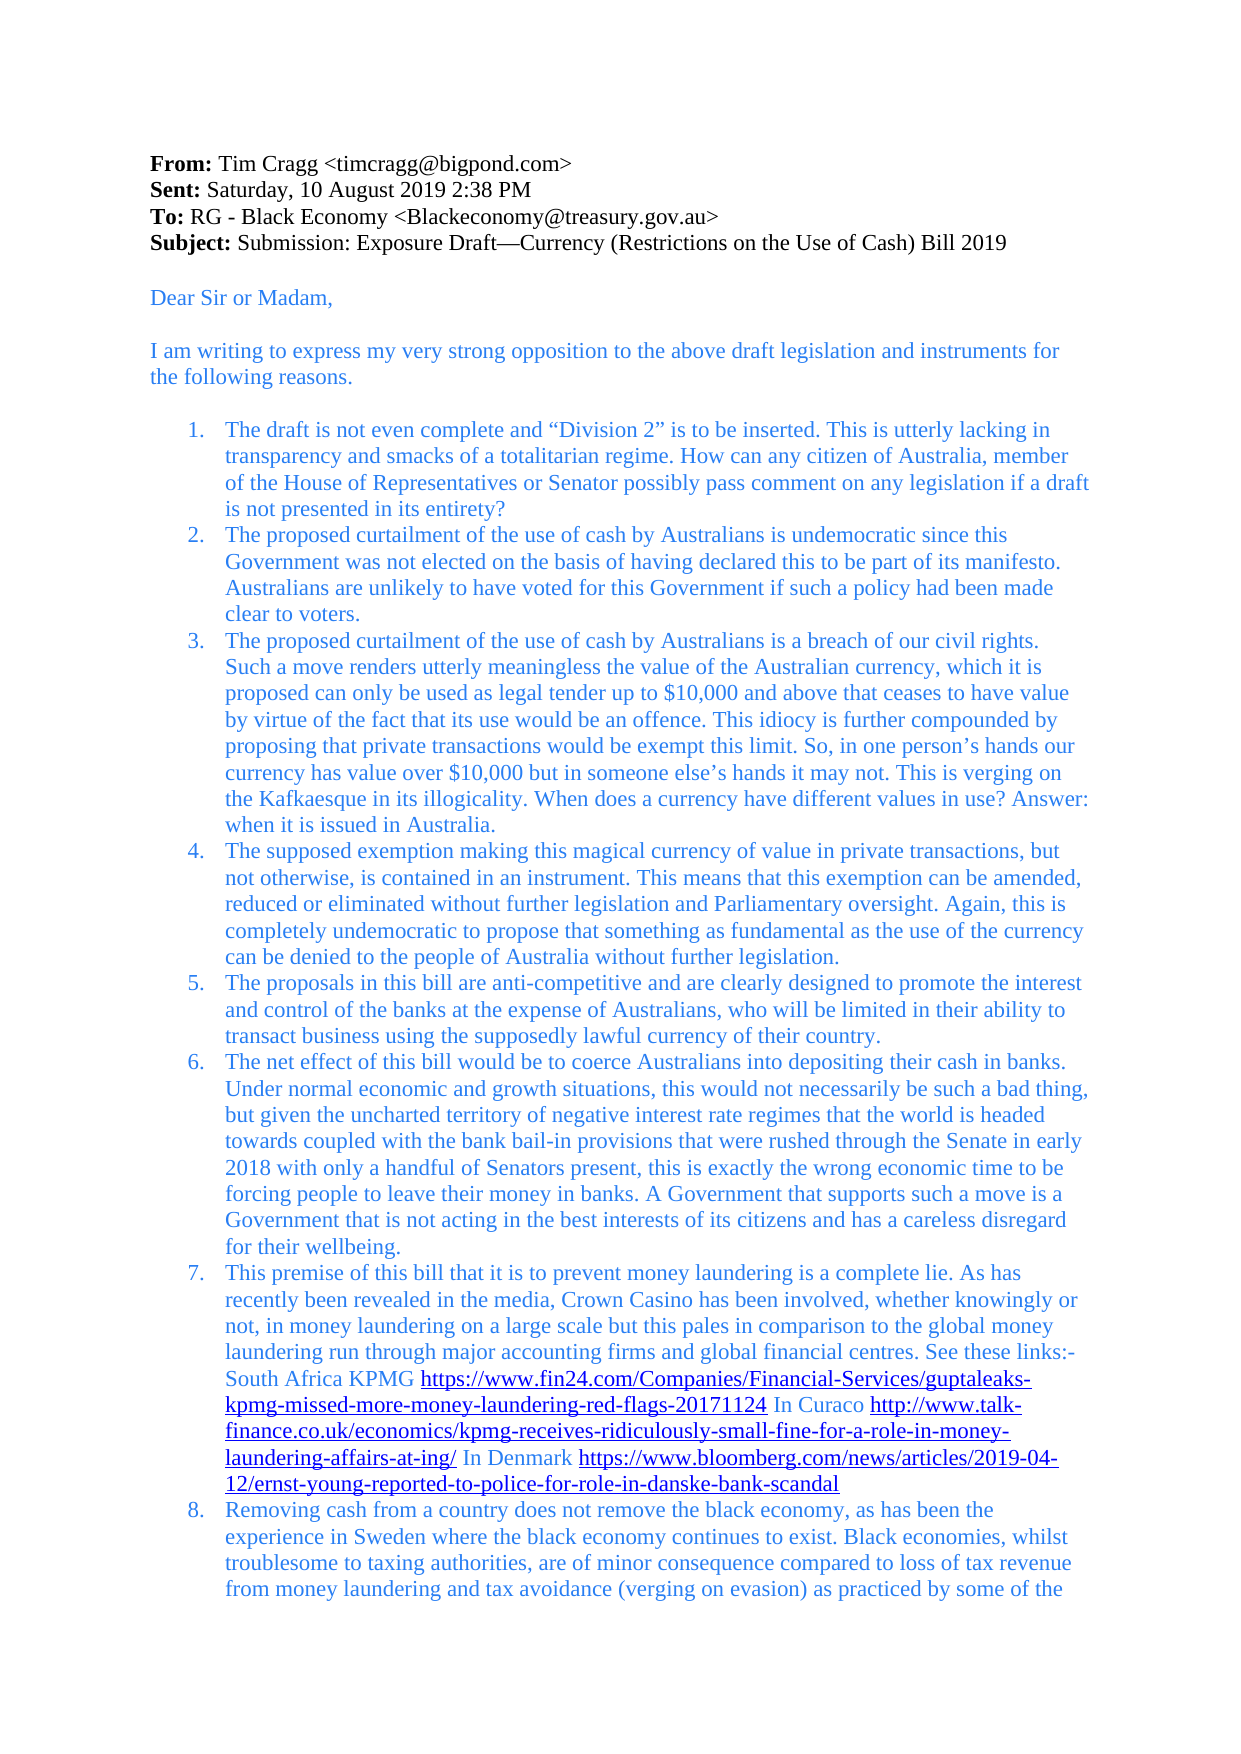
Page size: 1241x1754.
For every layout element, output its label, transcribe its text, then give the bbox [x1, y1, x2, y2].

list The proposed curtailment of the use of cash by Australians is a breach of our civil rights. Such a move renders utterly meaningless the value of the Australian currency, which it is proposed can only be used as legal tender up to $10,000 and above that ceases to have value by virtue of the fact that its use would be an offence. This idiocy is further compounded by proposing that private transactions would be exempt this limit. So, in one person’s hands our currency has value over $10,000 but in someone else’s hands it may not. This is verging on the Kafkaesque in its illogicality. When does a currency have different values in use? Answer: when it is issued in Australia. [187, 627, 1090, 838]
list The draft is not even complete and “Division 2” is to be inserted. This is utterly lacking in transparency and smacks of a totalitarian regime. How can any citizen of Australia, member of the House of Representatives or Senator possibly pass comment on any legislation if a draft is not presented in its entirety? [187, 416, 1090, 521]
list The proposed curtailment of the use of cash by Australians is undemocratic since this Government was not elected on the basis of having declared this to be part of its manifesto. Australians are unlikely to have voted for this Government if such a policy had been made clear to voters. [187, 521, 1090, 627]
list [187, 1496, 1090, 1602]
text I am writing to express my very strong opposition to the above draft legislation and instruments for the following reasons. [150, 337, 1090, 389]
text From: Tim Cragg <timcragg@bigpond.com> Sent: Saturday, 10 August 2019 2:38 PM To: RG - Black Economy <Blackeconomy@treasury.gov.au> Subject: Submission: Exposure Draft—Currency (Restrictions on the Use of Cash) Bill 2019 [150, 150, 1090, 255]
list The proposals in this bill are anti-competitive and are clearly designed to promote the interest and control of the banks at the expense of Australians, who will be limited in their ability to transact business using the supposedly lawful currency of their country. [187, 969, 1090, 1048]
list The net effect of this bill would be to coerce Australians into depositing their cash in banks. Under normal economic and growth situations, this would not necessarily be such a bad thing, but given the uncharted territory of negative interest rate regimes that the world is headed towards coupled with the bank bail-in provisions that were rushed through the Senate in early 2018 with only a handful of Senators present, this is exactly the wrong economic time to be forcing people to leave their money in banks. A Government that supports such a move is a Government that is not acting in the best interests of its citizens and has a careless disregard for their wellbeing. [187, 1048, 1090, 1259]
text Dear Sir or Madam, [150, 284, 1090, 311]
list This premise of this bill that it is to prevent money laundering is a complete lie. As has recently been revealed in the media, Crown Casino has been involved, whether knowingly or not, in money laundering on a large scale but this pales in comparison to the global money laundering run through major accounting firms and global financial centres. See these links:- South Africa KPMG https://www.fin24.com/Companies/Financial-Services/guptaleaks-kpmg-missed-more-money-laundering-red-flags-20171124 In Curaco http://www.talk-finance.co.uk/economics/kpmg-receives-ridiculously-small-fine-for-a-role-in-money-laundering-affairs-at-ing/ In Denmark https://www.bloomberg.com/news/articles/2019-04-12/ernst-young-reported-to-police-for-role-in-danske-bank-scandal [187, 1259, 1090, 1496]
list The supposed exemption making this magical currency of value in private transactions, but not otherwise, is contained in an instrument. This means that this exemption can be amended, reduced or eliminated without further legislation and Parliamentary oversight. Again, this is completely undemocratic to propose that something as fundamental as the use of the currency can be denied to the people of Australia without further legislation. [187, 838, 1090, 969]
